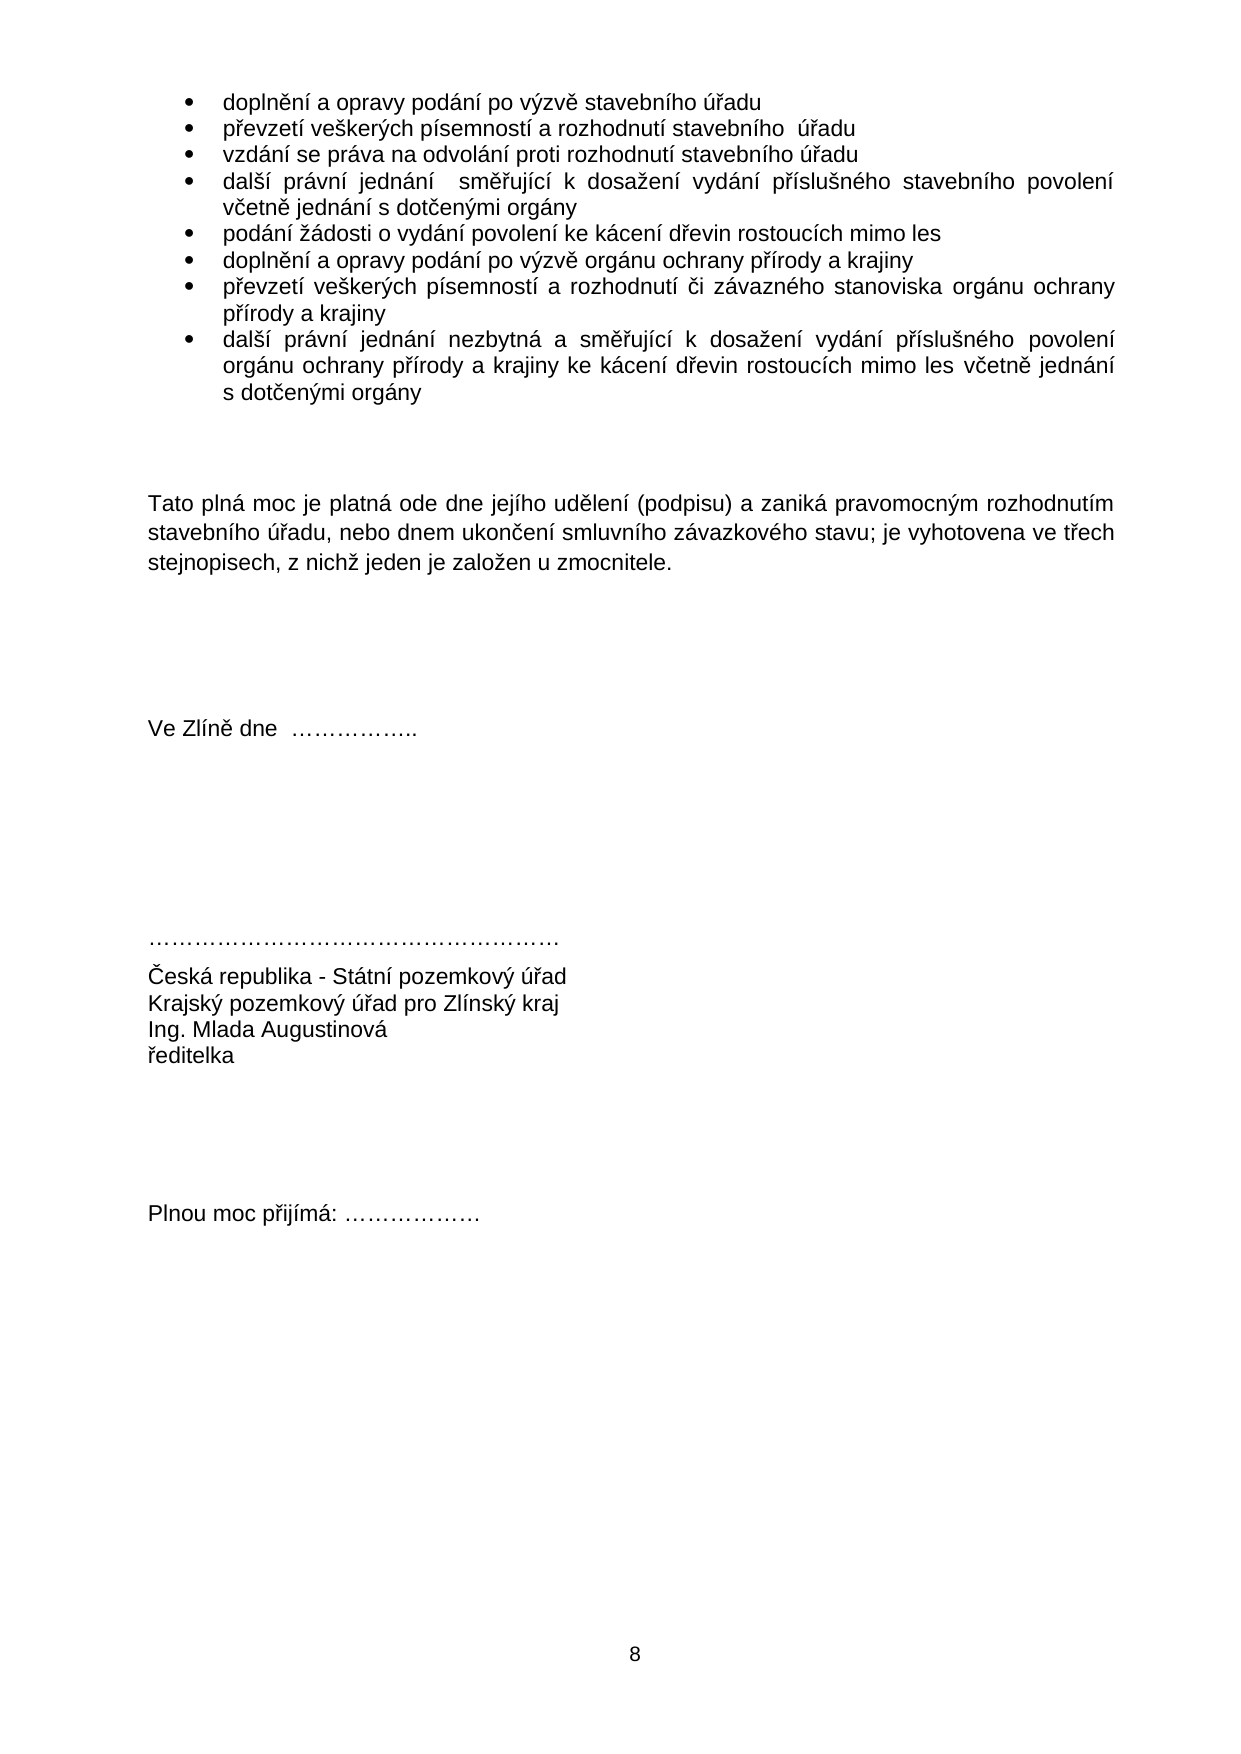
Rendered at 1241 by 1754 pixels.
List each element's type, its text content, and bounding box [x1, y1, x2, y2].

text Tato plná moc je platná ode dne jejího udělení (podpisu) a zaniká pravomocným rozhodnutím stavebního úřadu, nebo dnem ukončení smluvního závazkového stavu; je vyhotovena ve třech stejnopisech, z nichž jeden je založen u zmocnitele. [148, 488, 1115, 576]
text Ve Zlíně dne …………….. [148, 713, 1115, 742]
text ……………………………………………… [148, 922, 1115, 951]
list doplnění a opravy podání po výzvě orgánu ochrany přírody a krajiny [185, 247, 1115, 273]
text Plnou moc přijímá: ……………… [148, 1200, 1122, 1227]
text Česká republika - Státní pozemkový úřad [148, 963, 1122, 989]
list převzetí veškerých písemností a rozhodnutí či závazného stanoviska orgánu ochrany přírody a krajiny [185, 273, 1115, 326]
text Krajský pozemkový úřad pro Zlínský kraj [148, 989, 1122, 1016]
list vzdání se práva na odvolání proti rozhodnutí stavebního úřadu [185, 141, 1115, 168]
text ředitelka [148, 1042, 1122, 1069]
list další právní jednání směřující k dosažení vydání příslušného stavebního povolení včetně jednání s dotčenými orgány [185, 168, 1115, 220]
text Ing. Mlada Augustinová [148, 1016, 1122, 1042]
list převzetí veškerých písemností a rozhodnutí stavebního úřadu [185, 115, 1115, 141]
list podání žádosti o vydání povolení ke kácení dřevin rostoucích mimo les [185, 220, 1115, 247]
list další právní jednání nezbytná a směřující k dosažení vydání příslušného povolení orgánu ochrany přírody a krajiny ke kácení dřevin rostoucích mimo les včetně jednání s dotčenými orgány [185, 326, 1115, 405]
list doplnění a opravy podání po výzvě stavebního úřadu [185, 89, 1115, 115]
